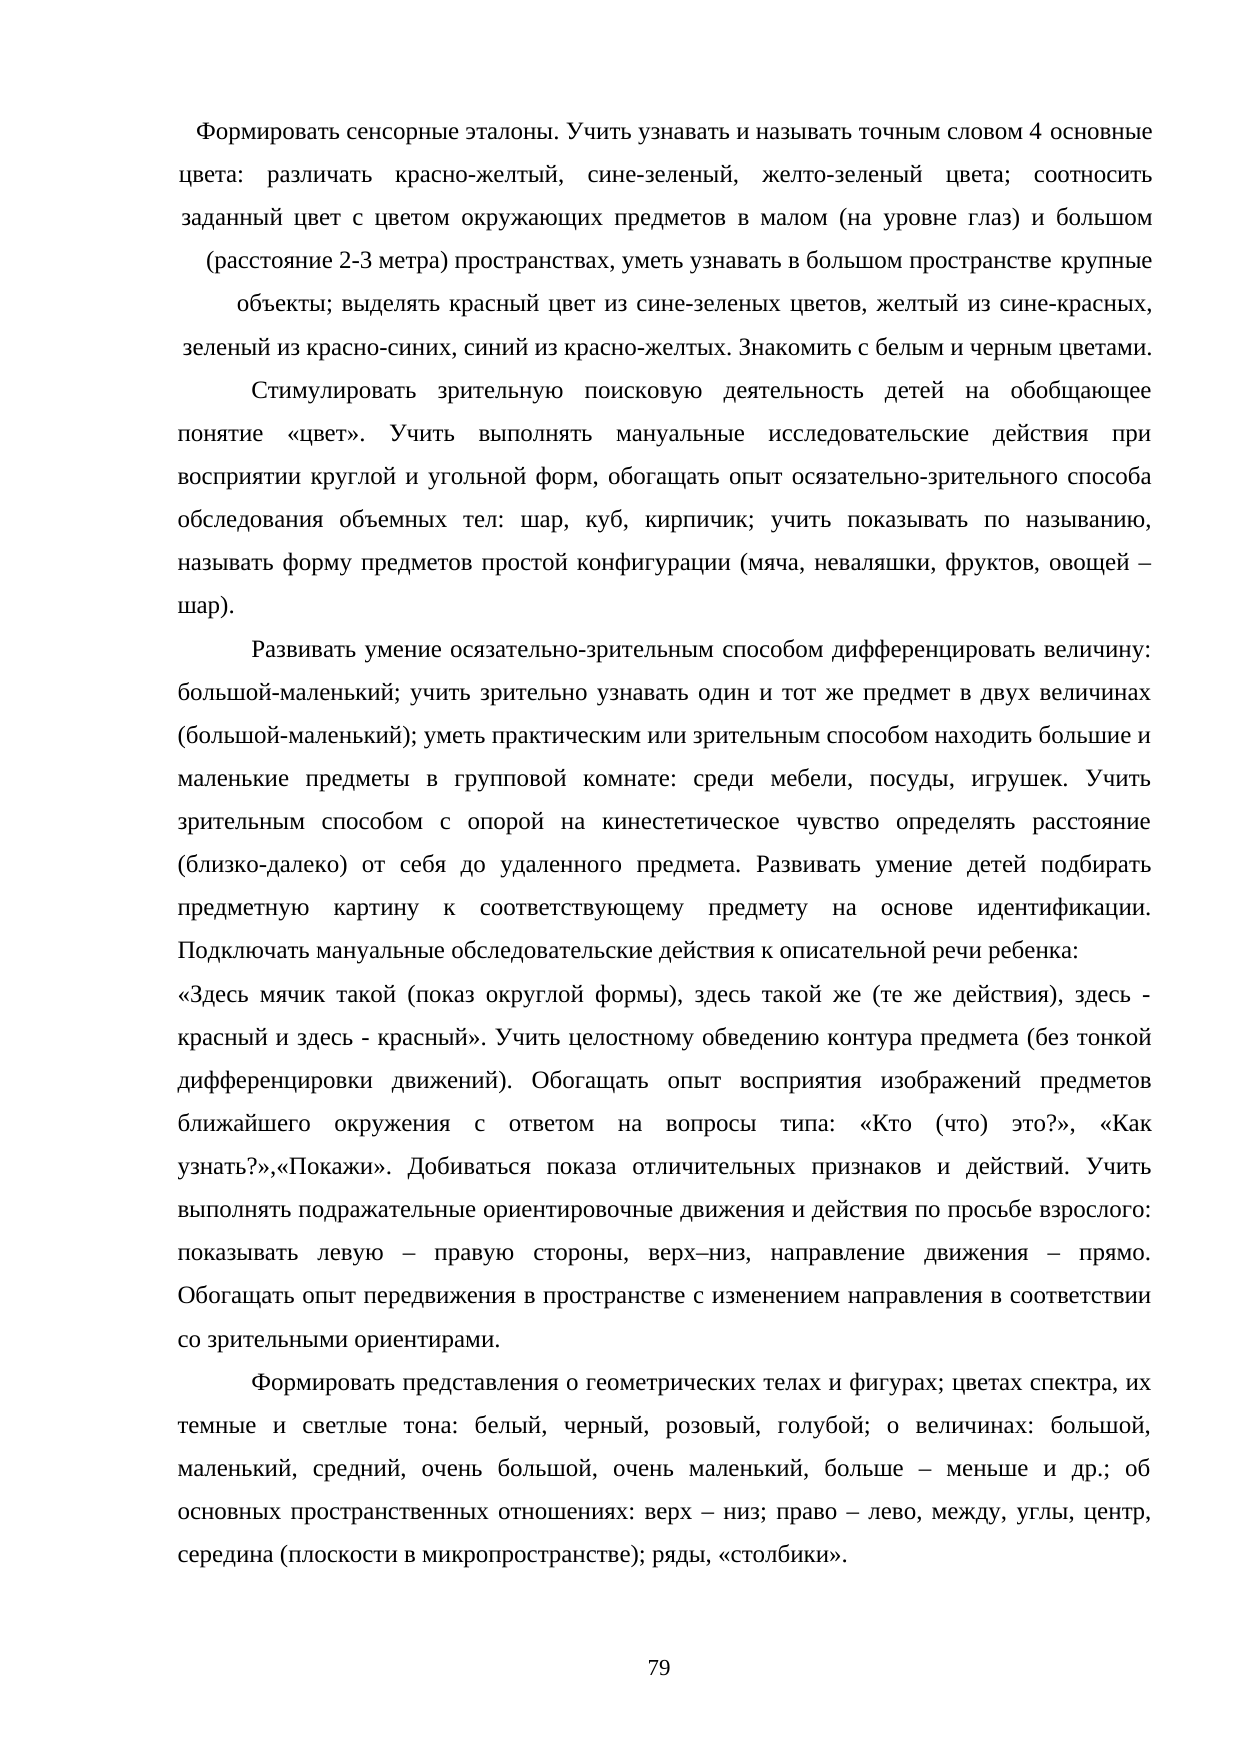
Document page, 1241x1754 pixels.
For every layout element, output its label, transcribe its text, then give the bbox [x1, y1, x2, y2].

text «Здесь мячик такой (показ округлой формы), здесь такой же (те же действия), здесь - красный и здесь - красный». Учить целостному обведению контура предмета (без тонкой дифференцировки движений). Обогащать опыт восприятия изображений предметов ближайшего окружения с ответом на вопросы типа: «Кто (что) это?», «Как узнать?»,«Покажи». Добиваться показа отличительных признаков и действий. Учить выполнять подражательные ориентировочные движения и действия по просьбе взрослого: показывать левую – правую стороны, верх–низ, направление движения – прямо. Обогащать опыт передвижения в пространстве с изменением направления в соответствии со зрительными ориентирами. [177, 979, 1152, 1352]
text Развивать умение осязательно-зрительным способом дифференцировать величину: большой-маленький; учить зрительно узнавать один и тот же предмет в двух величинах (большой-маленький); уметь практическим или зрительным способом находить большие и маленькие предметы в групповой комнате: среди мебели, посуды, игрушек. Учить зрительным способом с опорой на кинестетическое чувство определять расстояние (близко-далеко) от себя до удаленного предмета. Развивать умение детей подбирать предметную картину к соответствующему предмету на основе идентификации. Подключать мануальные обследовательские действия к описательной речи ребенка: [177, 634, 1152, 964]
text Стимулировать зрительную поисковую деятельность детей на обобщающее понятие «цвет». Учить выполнять мануальные исследовательские действия при восприятии круглой и угольной форм, обогащать опыт осязательно-зрительного способа обследования объемных тел: шар, куб, кирпичик; учить показывать по называнию, называть форму предметов простой конфигурации (мяча, неваляшки, фруктов, овощей – шар). [177, 375, 1152, 619]
text Формировать сенсорные эталоны. Учить узнавать и называть точным словом 4 основные цвета: различать красно-желтый, сине-зеленый, желто-зеленый цвета; соотносить заданный цвет с цветом окружающих предметов в малом (на уровне глаз) и большом (расстояние 2-3 метра) пространствах, уметь узнавать в большом пространстве крупные объекты; выделять красный цвет из сине-зеленых цветов, желтый из сине-красных, зеленый из красно-синих, синий из красно-желтых. Знакомить с белым и черным цветами. [177, 116, 1152, 360]
text Формировать представления о геометрических телах и фигурах; цветах спектра, их темные и светлые тона: белый, черный, розовый, голубой; о величинах: большой, маленький, средний, очень большой, очень маленький, больше – меньше и др.; об основных пространственных отношениях: верх – низ; право – лево, между, углы, центр, середина (плоскости в микропространстве); ряды, «столбики». [177, 1367, 1152, 1568]
